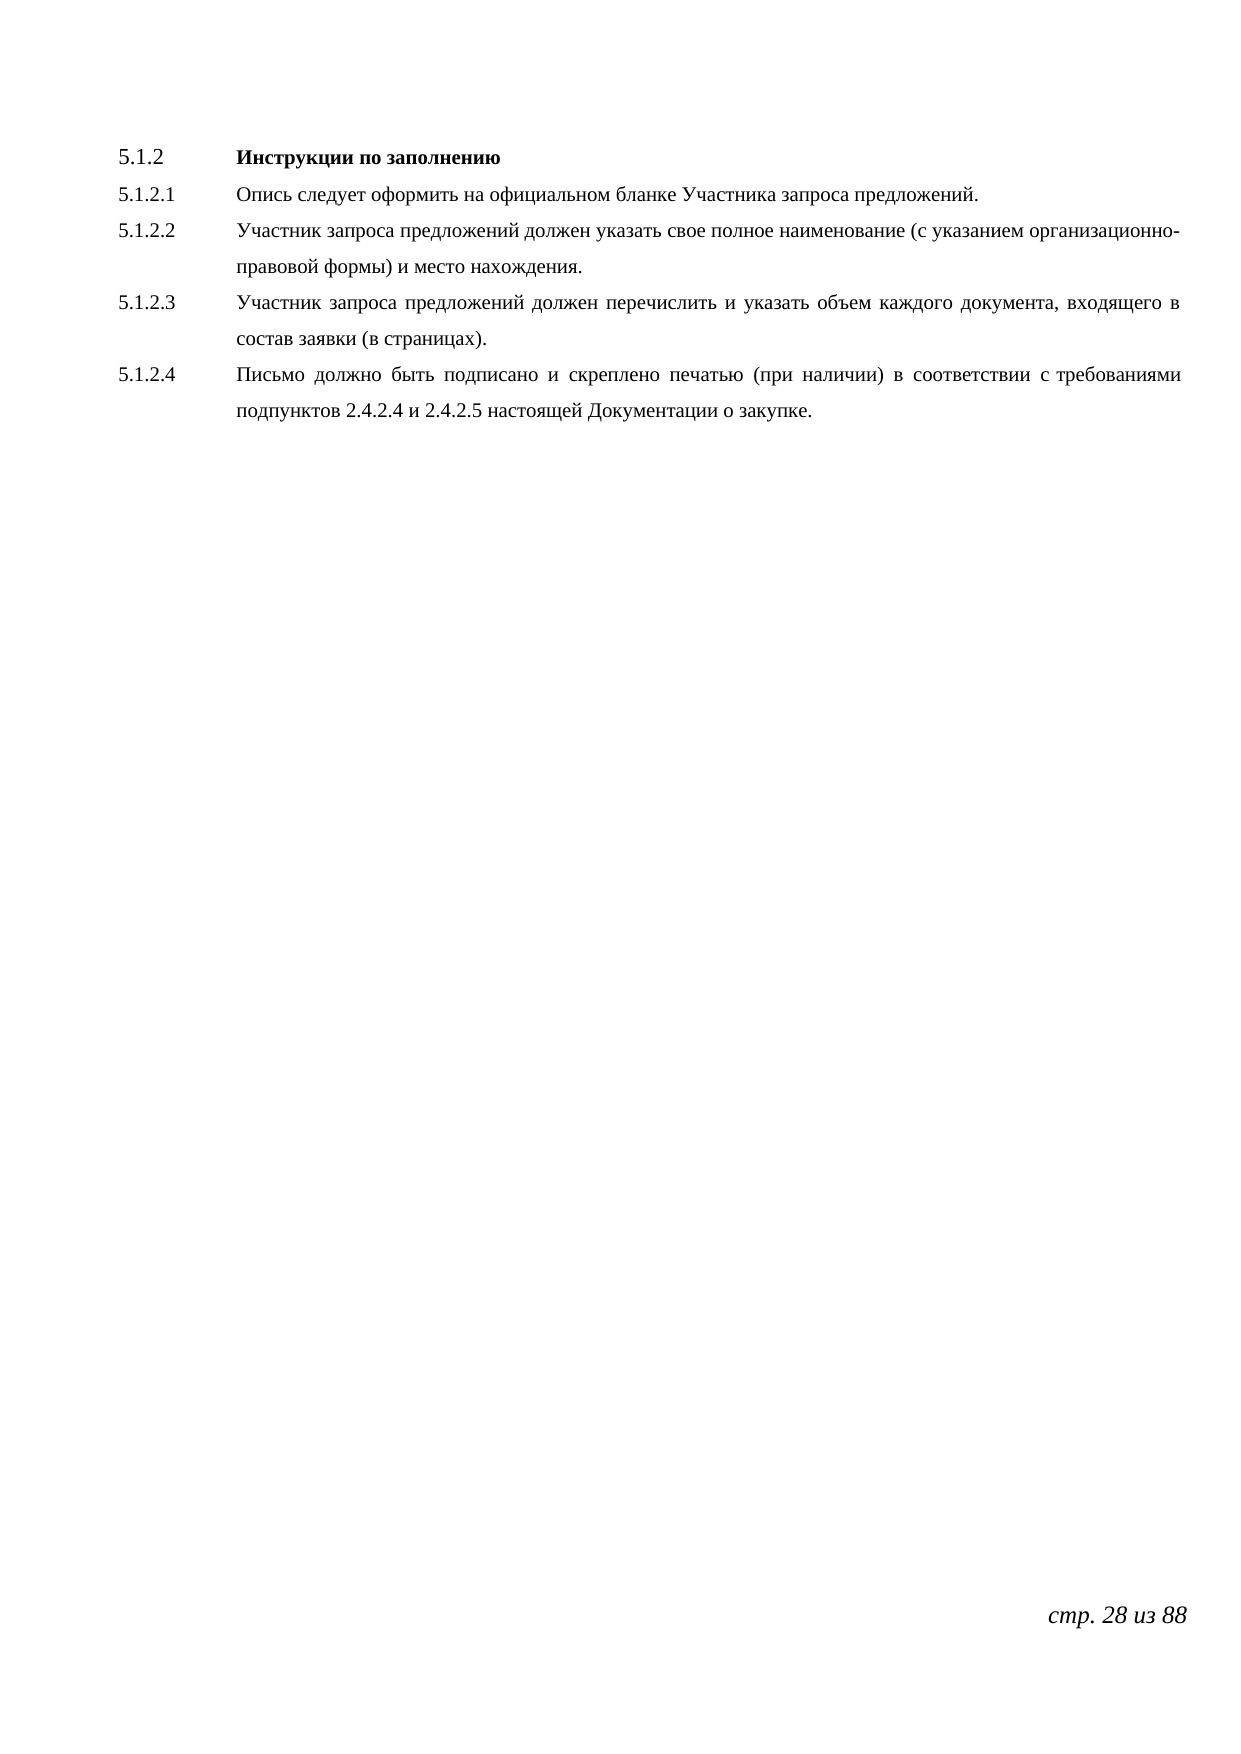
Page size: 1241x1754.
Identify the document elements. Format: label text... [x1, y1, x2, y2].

list Участник запроса предложений должен указать свое полное наименование (с указанием организационно-правовой формы) и место нахождения. [118, 218, 1181, 278]
list Участник запроса предложений должен перечислить и указать объем каждого документа, входящего в состав заявки (в страницах). [118, 290, 1181, 350]
list Инструкции по заполнению [118, 143, 1181, 169]
list Опись следует оформить на официальном бланке Участника запроса предложений. [118, 182, 1181, 206]
list Письмо должно быть подписано и скреплено печатью (при наличии) в соответствии с требованиями подпунктов 2.4.2.4 и 2.4.2.5 настоящей Документации о закупке. [118, 362, 1181, 422]
